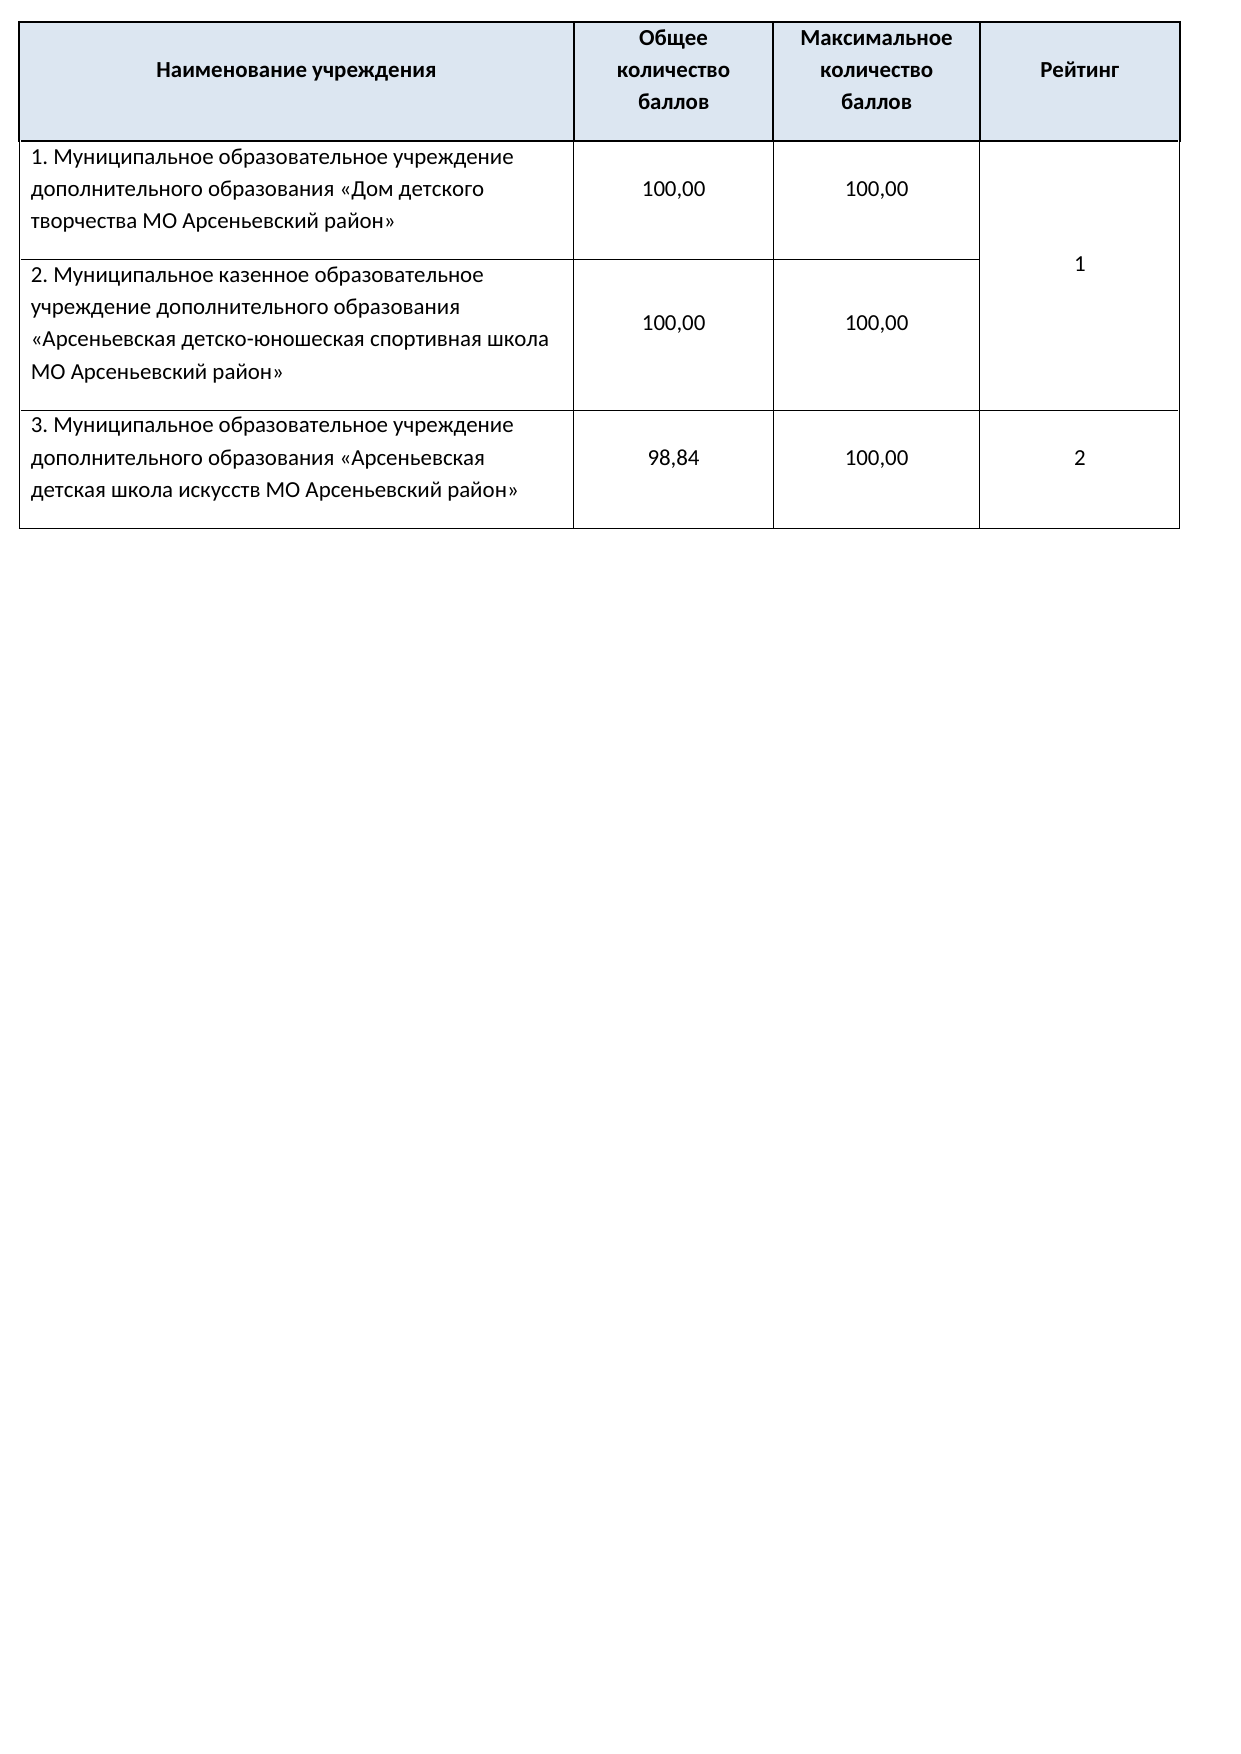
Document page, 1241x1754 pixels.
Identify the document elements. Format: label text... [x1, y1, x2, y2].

table_cell 2 [980, 410, 1179, 528]
table_cell 100,00 [574, 142, 773, 259]
table_cell 3. Муниципальное образовательное учреждение дополнительного образования «Арсеньевская детская школа искусств МО Арсеньевский район» [20, 411, 573, 528]
table_header Рейтинг [981, 23, 1179, 140]
table_cell 100,00 [574, 260, 773, 409]
table_cell 98,84 [574, 411, 773, 528]
table_cell 100,00 [774, 411, 979, 528]
table_cell 100,00 [774, 142, 979, 259]
table_cell 2. Муниципальное казенное образовательное учреждение дополнительного образования «Арсеньевская детско-юношеская спортивная школа МО Арсеньевский район» [20, 260, 573, 409]
table_cell 100,00 [774, 260, 979, 409]
table_cell 1 [980, 140, 1179, 409]
table_header Наименование учреждения [20, 23, 573, 140]
table_header Общее количество баллов [575, 23, 772, 140]
table_header Максимальное количество баллов [774, 23, 979, 140]
table_cell 1. Муниципальное образовательное учреждение дополнительного образования «Дом детского творчества МО Арсеньевский район» [20, 141, 573, 259]
